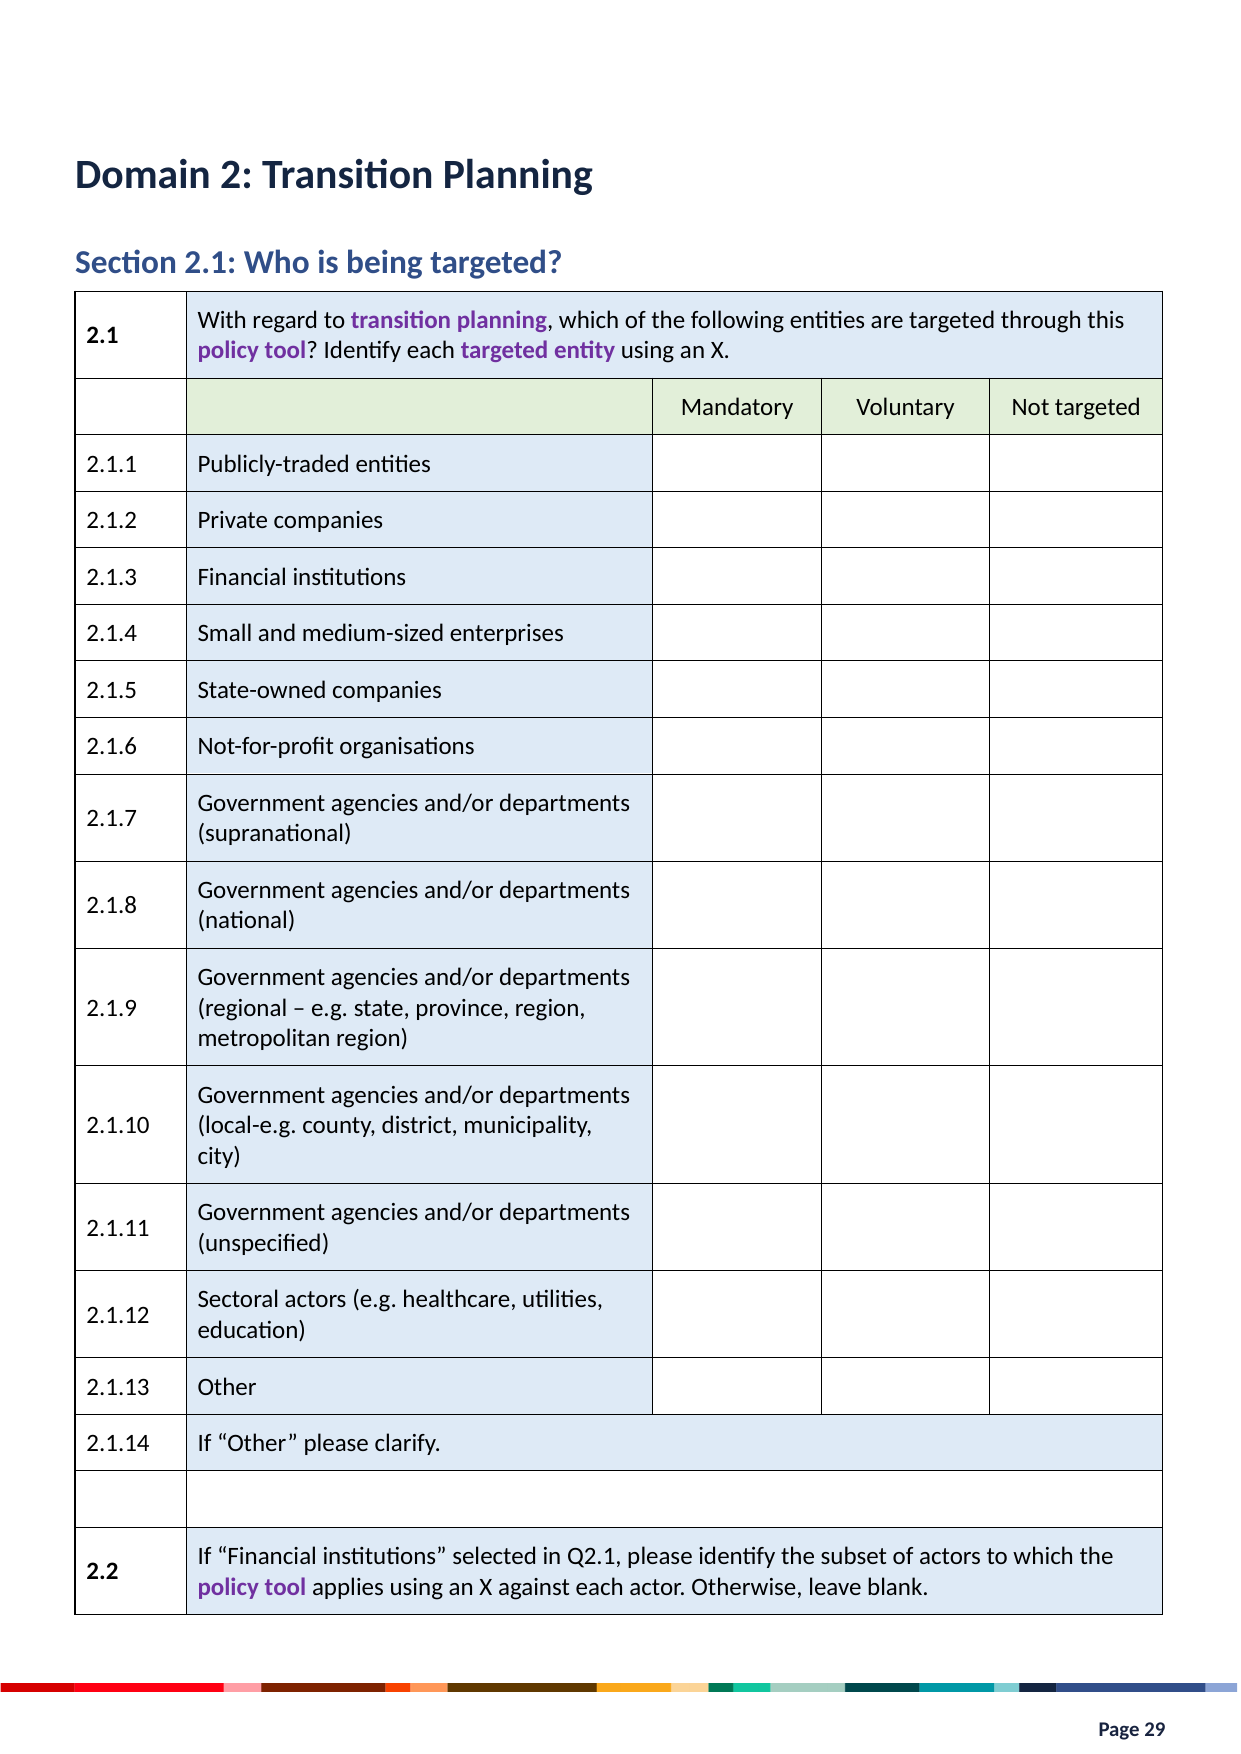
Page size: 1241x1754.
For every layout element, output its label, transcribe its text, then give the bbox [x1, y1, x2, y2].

table_cell [822, 1066, 989, 1183]
picture [0, 1683, 1236, 1692]
table_cell 2.1.2 [76, 492, 186, 547]
table_cell Other [187, 1358, 652, 1414]
table_cell 2.1.6 [76, 718, 186, 773]
table_cell [822, 605, 989, 660]
table_cell [76, 379, 186, 434]
subtitle Domain 2: Transition Planning [75, 148, 1165, 199]
table_cell Government agencies and/or departments (regional – e.g. state, province, region, metropolitan region) [187, 949, 652, 1065]
table_cell State-owned companies [187, 661, 652, 717]
table_cell [653, 1066, 821, 1183]
table_cell [653, 548, 821, 604]
table_cell 2.2 [76, 1528, 186, 1614]
subtitle Section 2.1: Who is being targeted? [75, 241, 1165, 282]
table_cell [990, 718, 1162, 773]
table_cell [653, 862, 821, 948]
table_cell 2.1.1 [76, 435, 186, 491]
table_cell 2.1.12 [76, 1271, 186, 1357]
table_cell Government agencies and/or departments (national) [187, 862, 652, 948]
table_cell [990, 548, 1162, 604]
table_cell [990, 862, 1162, 948]
table_cell [187, 1471, 1162, 1527]
table_cell 2.1.5 [76, 661, 186, 717]
table_cell [990, 1184, 1162, 1270]
table_cell [653, 1184, 821, 1270]
table_cell 2.1.9 [76, 949, 186, 1065]
table_cell [822, 775, 989, 861]
table_cell 2.1.10 [76, 1066, 186, 1183]
table_cell Government agencies and/or departments (supranational) [187, 775, 652, 861]
table_cell [653, 1358, 821, 1414]
table_cell If “Financial institutions” selected in Q2.1, please identify the subset of actors to which the policy tool applies using an X against each actor. Otherwise, leave blank. [187, 1528, 1162, 1614]
table_cell 2.1.13 [76, 1358, 186, 1414]
table_cell [990, 492, 1162, 547]
table_cell [990, 775, 1162, 861]
table_cell Government agencies and/or departments (local-e.g. county, district, municipality, city) [187, 1066, 652, 1183]
table_header 2.1 [76, 292, 186, 378]
table_cell [822, 1271, 989, 1357]
table_cell 2.1.4 [76, 605, 186, 660]
table_cell [990, 1066, 1162, 1183]
table_cell [653, 605, 821, 660]
table_cell Not targeted [990, 379, 1162, 434]
table_cell Private companies [187, 492, 652, 547]
table_cell [653, 775, 821, 861]
table_cell 2.1.14 [76, 1415, 186, 1470]
table_cell [822, 1184, 989, 1270]
table_cell Small and medium-sized enterprises [187, 605, 652, 660]
table_cell [990, 949, 1162, 1065]
table_cell [822, 949, 989, 1065]
table_cell Financial institutions [187, 548, 652, 604]
table_cell [822, 492, 989, 547]
table_cell 2.1.7 [76, 775, 186, 861]
table_cell [76, 1471, 186, 1527]
table_cell [187, 379, 652, 434]
table_cell Not-for-profit organisations [187, 718, 652, 773]
table_cell [990, 435, 1162, 491]
table_cell [990, 1271, 1162, 1357]
table_cell [822, 862, 989, 948]
table_cell [822, 548, 989, 604]
table_cell [653, 1271, 821, 1357]
table_header With regard to transition planning, which of the following entities are targeted through this policy tool? Identify each targeted entity using an X. [187, 292, 1162, 378]
table_cell [822, 661, 989, 717]
table_cell [653, 949, 821, 1065]
table_cell [822, 435, 989, 491]
table_cell 2.1.3 [76, 548, 186, 604]
table_cell 2.1.8 [76, 862, 186, 948]
table_cell If “Other” please clarify. [187, 1415, 1162, 1470]
table_cell Government agencies and/or departments (unspecified) [187, 1184, 652, 1270]
table_cell [822, 1358, 989, 1414]
table_cell Voluntary [822, 379, 989, 434]
table_cell [653, 661, 821, 717]
table_cell [990, 605, 1162, 660]
table_cell Sectoral actors (e.g. healthcare, utilities, education) [187, 1271, 652, 1357]
table_cell [990, 1358, 1162, 1414]
table_cell [990, 661, 1162, 717]
table_cell [653, 718, 821, 773]
table_cell [822, 718, 989, 773]
table_cell [653, 492, 821, 547]
table_cell Publicly-traded entities [187, 435, 652, 491]
table_cell Mandatory [653, 379, 821, 434]
table_cell [653, 435, 821, 491]
table_cell 2.1.11 [76, 1184, 186, 1270]
